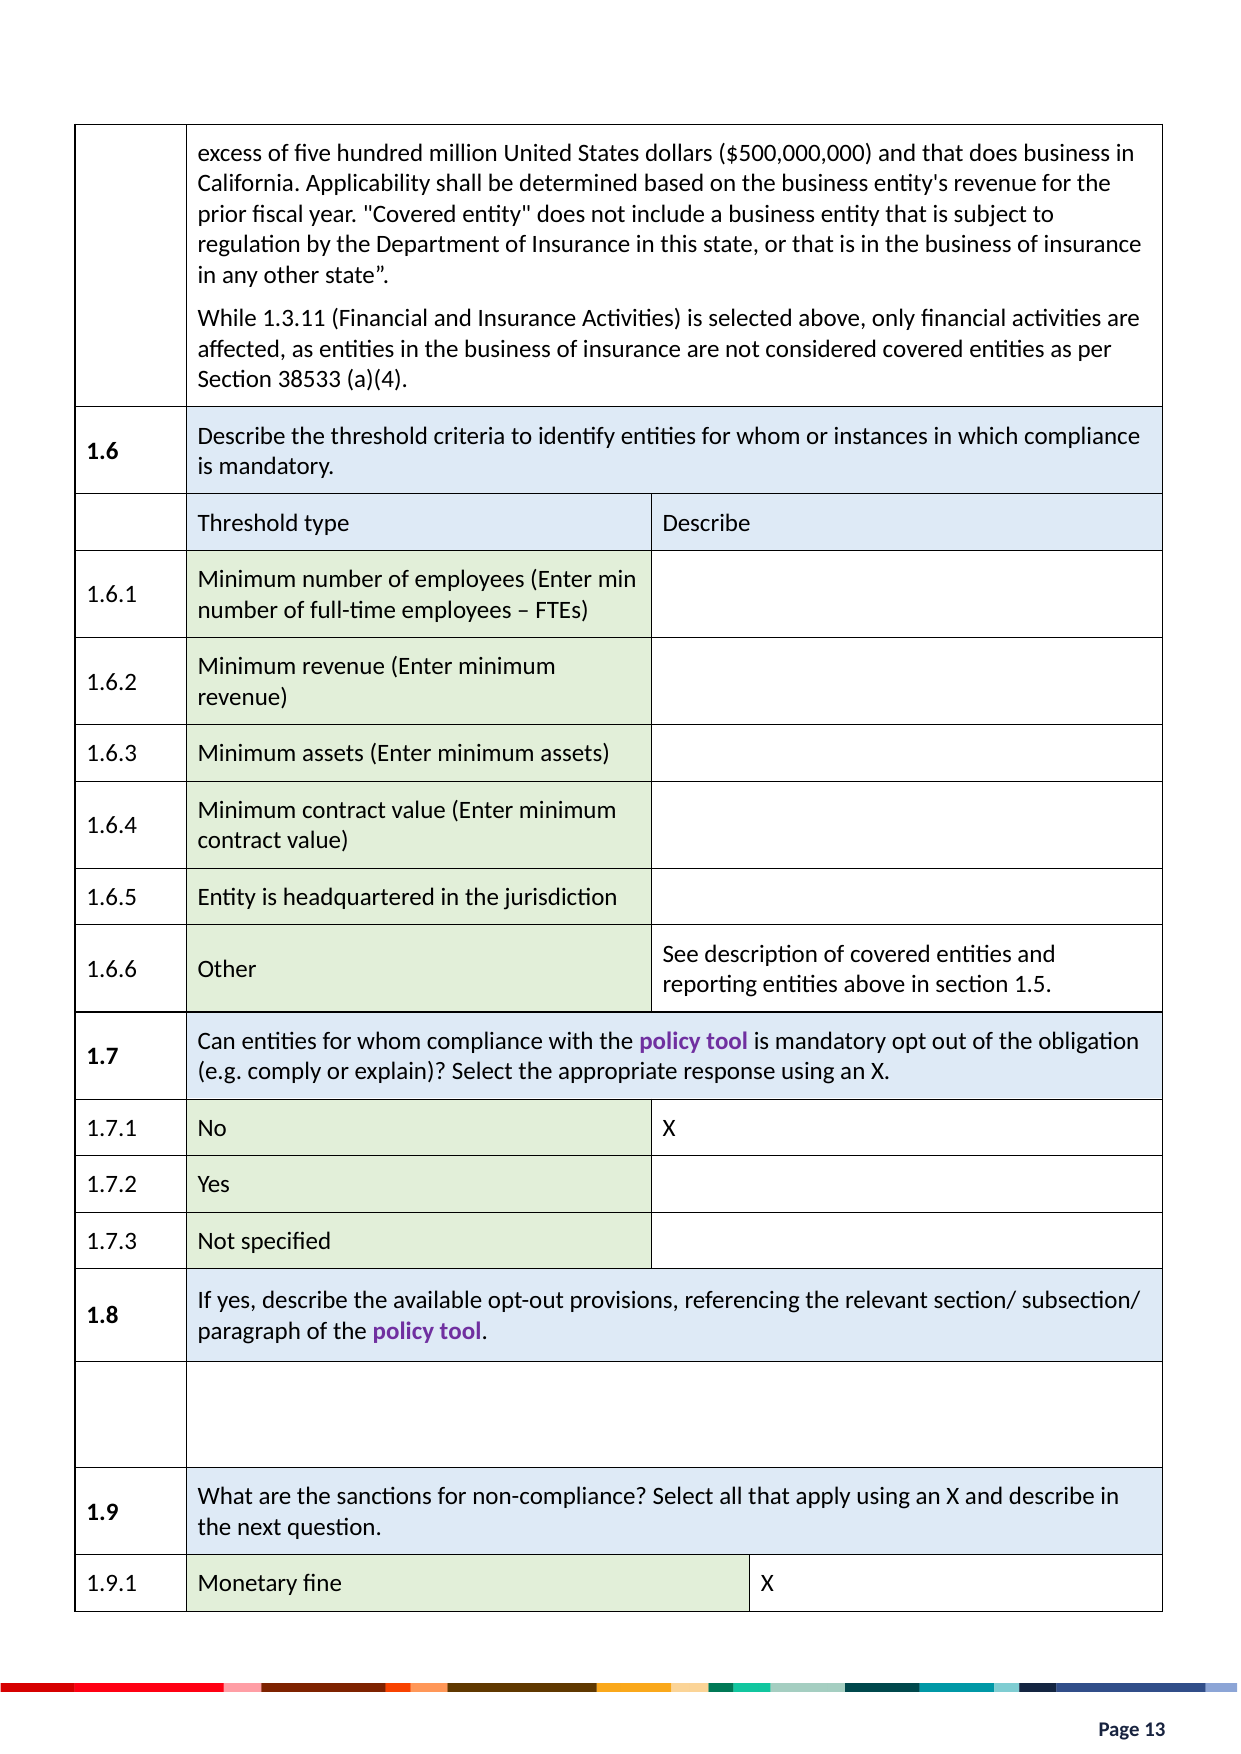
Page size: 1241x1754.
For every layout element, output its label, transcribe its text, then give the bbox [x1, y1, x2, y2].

table_cell 1.7 [76, 1013, 186, 1098]
table_cell [652, 869, 1162, 924]
table_cell [76, 494, 186, 550]
table_cell [652, 1156, 1162, 1212]
table_cell Entity is headquartered in the jurisdiction [187, 869, 651, 924]
table_cell Not specified [187, 1213, 651, 1268]
table_cell 1.6.4 [76, 782, 186, 868]
table_cell [652, 1213, 1162, 1268]
table_cell [652, 782, 1162, 868]
table_cell X [750, 1555, 1162, 1611]
table_cell 1.9.1 [76, 1555, 186, 1611]
table_cell No [187, 1100, 651, 1155]
table_cell 1.6.5 [76, 869, 186, 924]
table_cell If yes, describe the available opt-out provisions, referencing the relevant section/ subsection/ paragraph of the policy tool. [187, 1269, 1162, 1361]
table_cell 1.7.2 [76, 1156, 186, 1212]
table_cell Minimum assets (Enter minimum assets) [187, 725, 651, 781]
table_cell 1.6.1 [76, 551, 186, 637]
table_cell Minimum revenue (Enter minimum revenue) [187, 638, 651, 724]
table_cell Threshold type [187, 494, 651, 550]
table_cell What are the sanctions for non-compliance? Select all that apply using an X and describe in the next question. [187, 1468, 1162, 1554]
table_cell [187, 125, 1162, 406]
table_cell Minimum contract value (Enter minimum contract value) [187, 782, 651, 868]
picture [0, 1683, 1236, 1692]
table_cell [76, 125, 186, 406]
table_cell 1.6.3 [76, 725, 186, 781]
table_cell Yes [187, 1156, 651, 1212]
table_cell [652, 638, 1162, 724]
table_cell [187, 1362, 1162, 1467]
table_cell 1.8 [76, 1269, 186, 1361]
table_cell See description of covered entities and reporting entities above in section 1.5. [652, 925, 1162, 1011]
table_cell Describe the threshold criteria to identify entities for whom or instances in which compliance is mandatory. [187, 407, 1162, 493]
table_cell [652, 551, 1162, 637]
table_cell 1.6 [76, 407, 186, 493]
table_cell 1.6.6 [76, 925, 186, 1011]
table_cell 1.9 [76, 1468, 186, 1554]
table_cell Other [187, 925, 651, 1011]
table_cell Can entities for whom compliance with the policy tool is mandatory opt out of the obligation (e.g. comply or explain)? Select the appropriate response using an X. [187, 1013, 1162, 1098]
table_cell Describe [652, 494, 1162, 550]
table_cell Minimum number of employees (Enter min number of full-time employees – FTEs) [187, 551, 651, 637]
table_cell Monetary fine [187, 1555, 749, 1611]
table_cell 1.7.3 [76, 1213, 186, 1268]
table_cell [652, 725, 1162, 781]
table_cell [76, 1362, 186, 1467]
table_cell X [652, 1100, 1162, 1155]
table_cell 1.7.1 [76, 1100, 186, 1155]
table_cell 1.6.2 [76, 638, 186, 724]
